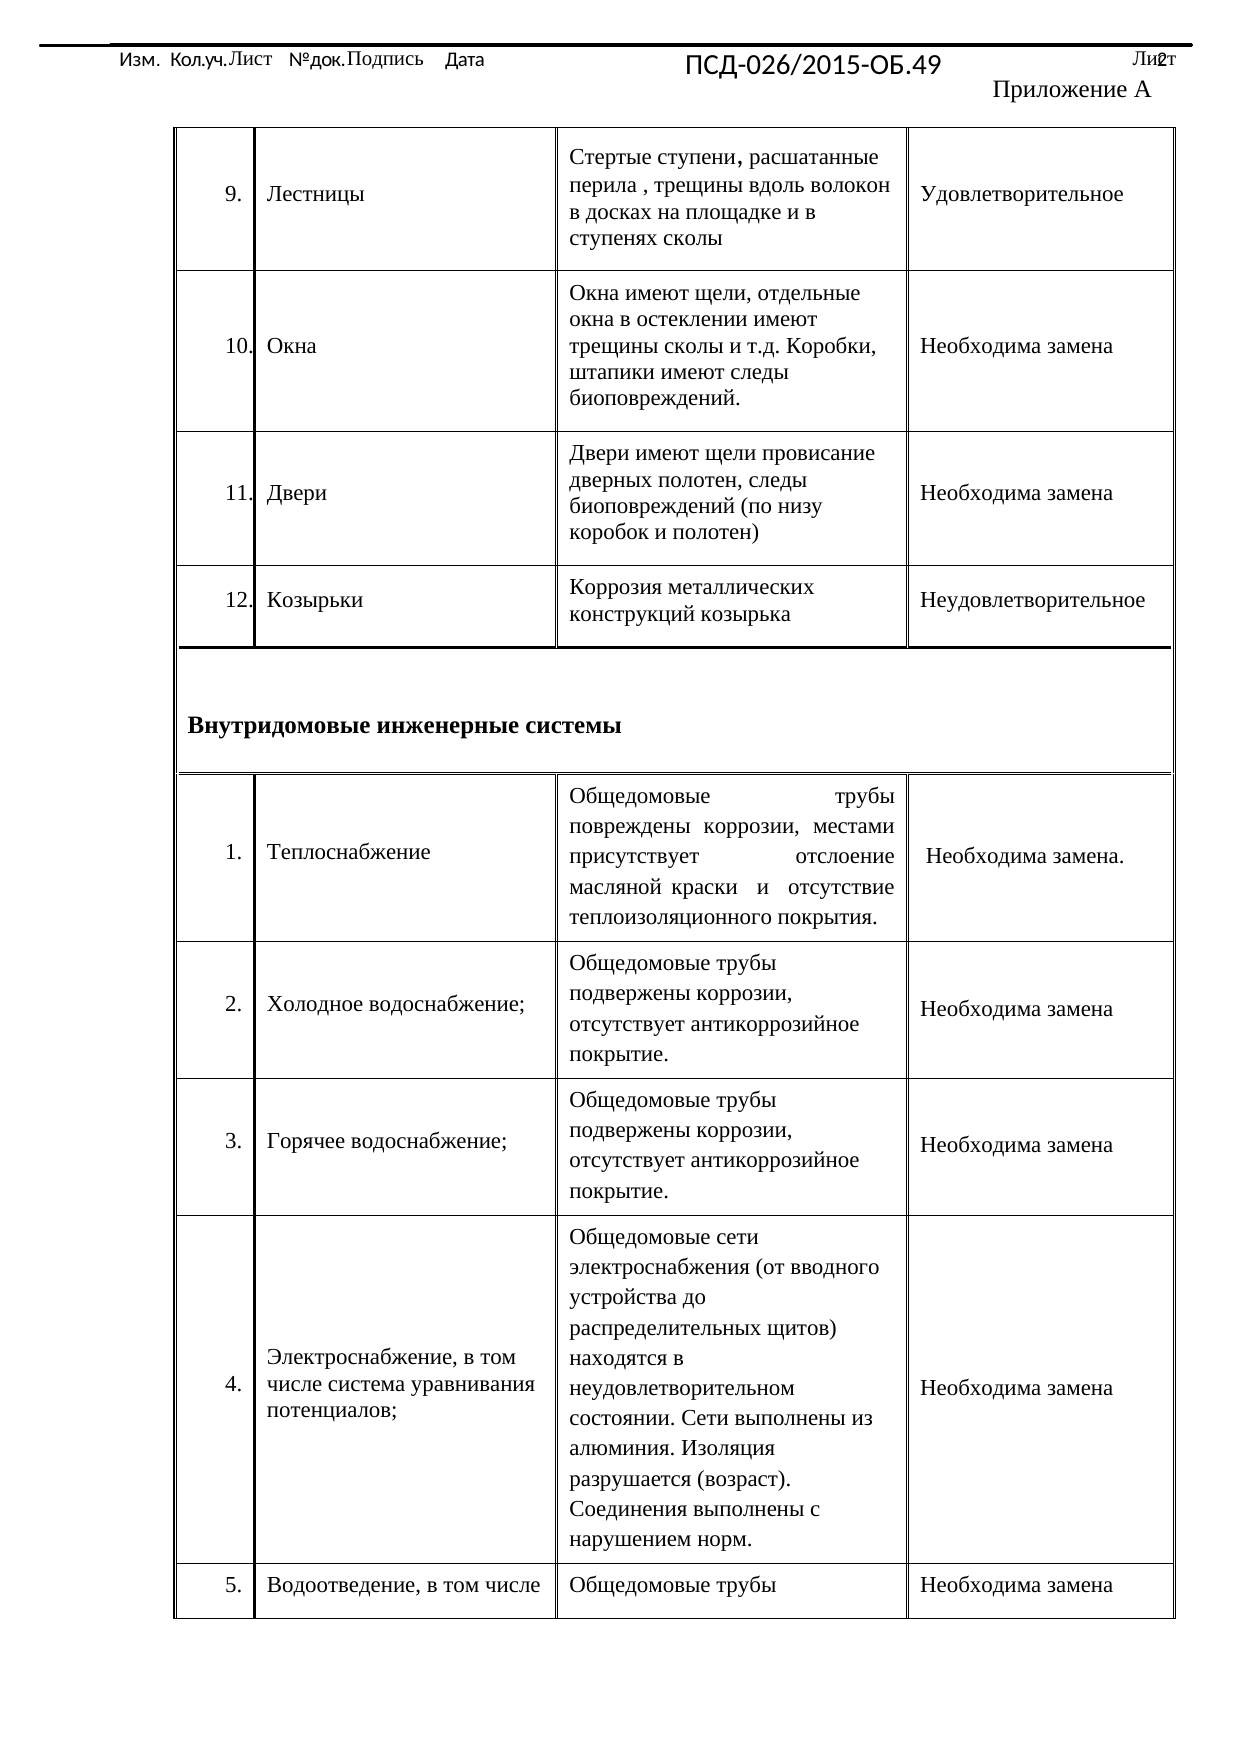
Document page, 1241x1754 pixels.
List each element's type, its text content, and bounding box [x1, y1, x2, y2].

table_cell Горячее водоснабжение; [256, 1079, 555, 1214]
table_cell Двери имеют щели провисание дверных полотен, следы биоповреждений (по низу коробок и полотен) [558, 432, 906, 565]
table_cell Общедомовые трубы подвержены коррозии, отсутствует антикоррозийное покрытие. [558, 942, 906, 1078]
table_cell Общедомовые трубы подвержены коррозии, отсутствует антикоррозийное покрытие. [558, 1079, 906, 1214]
table_cell Электроснабжение, в том числе система уравнивания потенциалов; [256, 1216, 555, 1563]
table_cell [177, 1079, 253, 1214]
table_cell [177, 771, 254, 941]
table_cell Лестницы [256, 128, 555, 270]
table_cell [177, 1564, 253, 1618]
table_cell Холодное водоснабжение; [256, 942, 555, 1078]
table_cell Стертые ступени, расшатанные перила , трещины вдоль волокон в досках на площадке и в ступенях сколы [558, 128, 906, 270]
table_cell Неудовлетворительное [909, 566, 1173, 646]
table_cell [177, 942, 253, 1078]
table_cell Внутридомовые инженерные системы [177, 646, 1173, 771]
table_cell Необходима замена [909, 1079, 1173, 1214]
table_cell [558, 1564, 906, 1618]
table_cell Необходима замена [909, 1564, 1173, 1618]
table_cell Общедомовые трубы повреждены коррозии, местами присутствует отслоение масляной краски и отсутствие теплоизоляционного покрытия. [558, 775, 906, 941]
table_cell Коррозия металлических конструкций козырька [558, 566, 906, 646]
table_cell [177, 432, 253, 565]
table_cell Удовлетворительное [909, 128, 1173, 270]
table_cell Необходима замена [909, 432, 1173, 565]
table_cell [177, 1216, 253, 1563]
table_cell Теплоснабжение [256, 775, 555, 941]
table_cell Необходима замена [909, 1216, 1173, 1563]
table_cell [177, 566, 253, 646]
table_cell Окна имеют щели, отдельные окна в остеклении имеют трещины сколы и т.д. Коробки, штапики имеют следы биоповреждений. [558, 271, 906, 431]
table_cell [256, 1564, 555, 1618]
table_cell [177, 271, 253, 431]
table_cell Козырьки [256, 566, 555, 646]
table_cell Необходима замена [909, 942, 1173, 1078]
table_cell Необходима замена. [908, 771, 1173, 941]
table_cell Двери [256, 432, 555, 565]
table_cell Общедомовые сети электроснабжения (от вводного устройства до распределительных щитов) находятся в неудовлетворительном состоянии. Сети выполнены из алюминия. Изоляция разрушается (возраст). Соединения выполнены с нарушением норм. [558, 1216, 906, 1563]
table_cell [177, 128, 253, 270]
table_cell Окна [256, 271, 555, 431]
table_cell Необходима замена [909, 271, 1173, 431]
